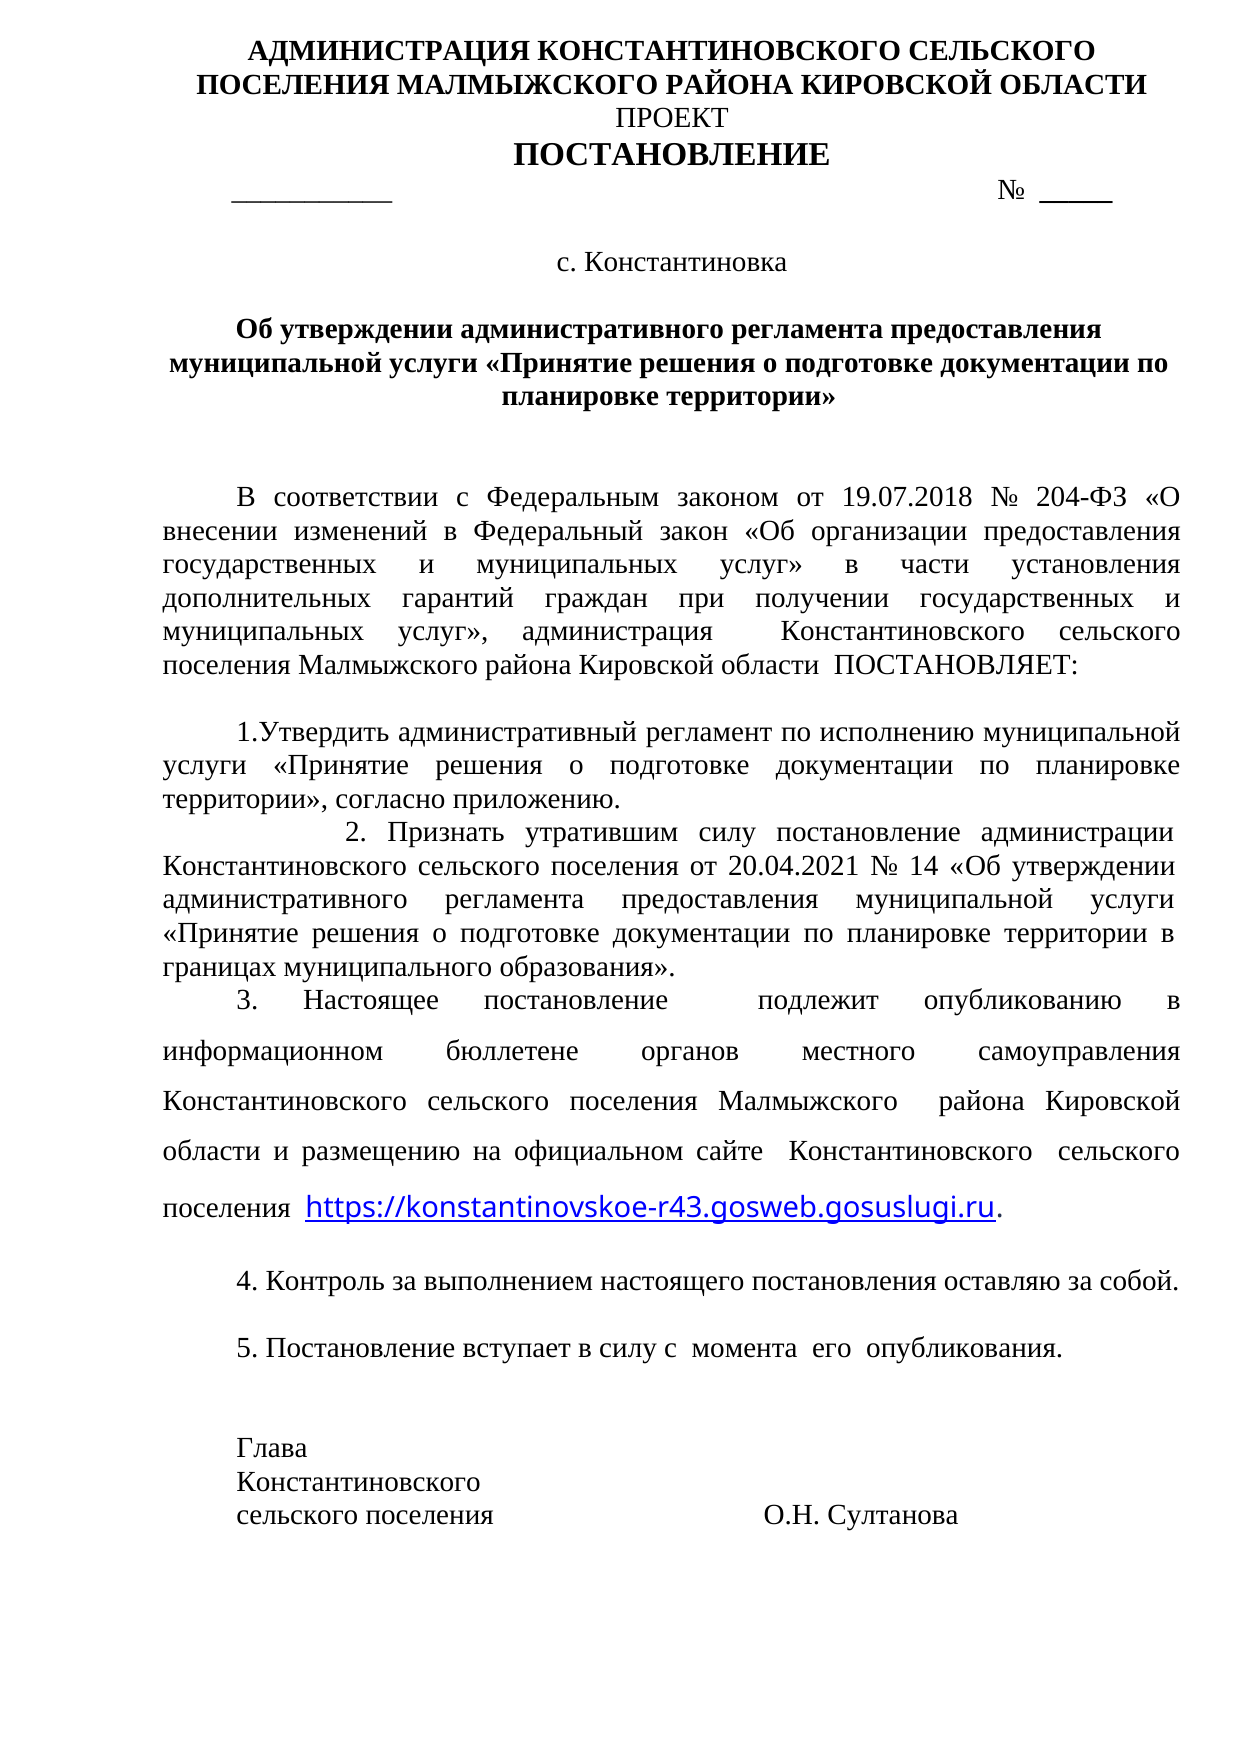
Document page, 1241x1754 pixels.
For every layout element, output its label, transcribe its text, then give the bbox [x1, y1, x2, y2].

text Глава [162, 1430, 1181, 1464]
text АДМИНИСТРАЦИЯ КОНСТАНТИНОВСКОГО СЕЛЬСКОГО ПОСЕЛЕНИЯ МАЛМЫЖСКОГО РАЙОНА КИРОВСКОЙ ОБЛАСТИ [162, 33, 1181, 101]
text 4. Контроль за выполнением настоящего постановления оставляю за собой. [162, 1263, 1181, 1296]
text с. Константиновка [162, 244, 1181, 278]
text 5. Постановление вступает в силу с момента его опубликования. [162, 1330, 1181, 1363]
text Константиновского [162, 1464, 1181, 1497]
text 2. Признать утратившим силу постановление администрации Константиновского сельского поселения от 20.04.2021 № 14 «Об утверждении административного регламента предоставления муниципальной услуги «Принятие решения о подготовке документации по планировке территории в границах муниципального образования». [162, 814, 1175, 982]
text В соответствии с Федеральным законом от 19.07.2018 № 204-ФЗ «О внесении изменений в Федеральный закон «Об организации предоставления государственных и муниципальных услуг» в части установления дополнительных гарантий граждан при получении государственных и муниципальных услуг», администрация Константиновского сельского поселения Малмыжского района Кировской области ПОСТАНОВЛЯЕТ: [162, 479, 1181, 680]
text Об утверждении административного регламента предоставления муниципальной услуги «Принятие решения о подготовке документации по планировке территории» [162, 311, 1175, 412]
text ПОСТАНОВЛЕНИЕ [162, 134, 1181, 172]
text сельского поселения О.Н. Султанова [162, 1497, 1181, 1531]
text 1.Утвердить административный регламент по исполнению муниципальной услуги «Принятие решения о подготовке документации по планировке территории», согласно приложению. [162, 714, 1181, 814]
text ПРОЕКТ [162, 101, 1181, 134]
text ___________ № _____ [162, 172, 1181, 206]
text 3. Настоящее постановление подлежит опубликованию в информационном бюллетене органов местного самоуправления Константиновского сельского поселения Малмыжского района Кировской области и размещению на официальном сайте Константиновского сельского поселения https://konstantinovskoe-r43.gosweb.gosuslugi.ru. [162, 982, 1181, 1226]
